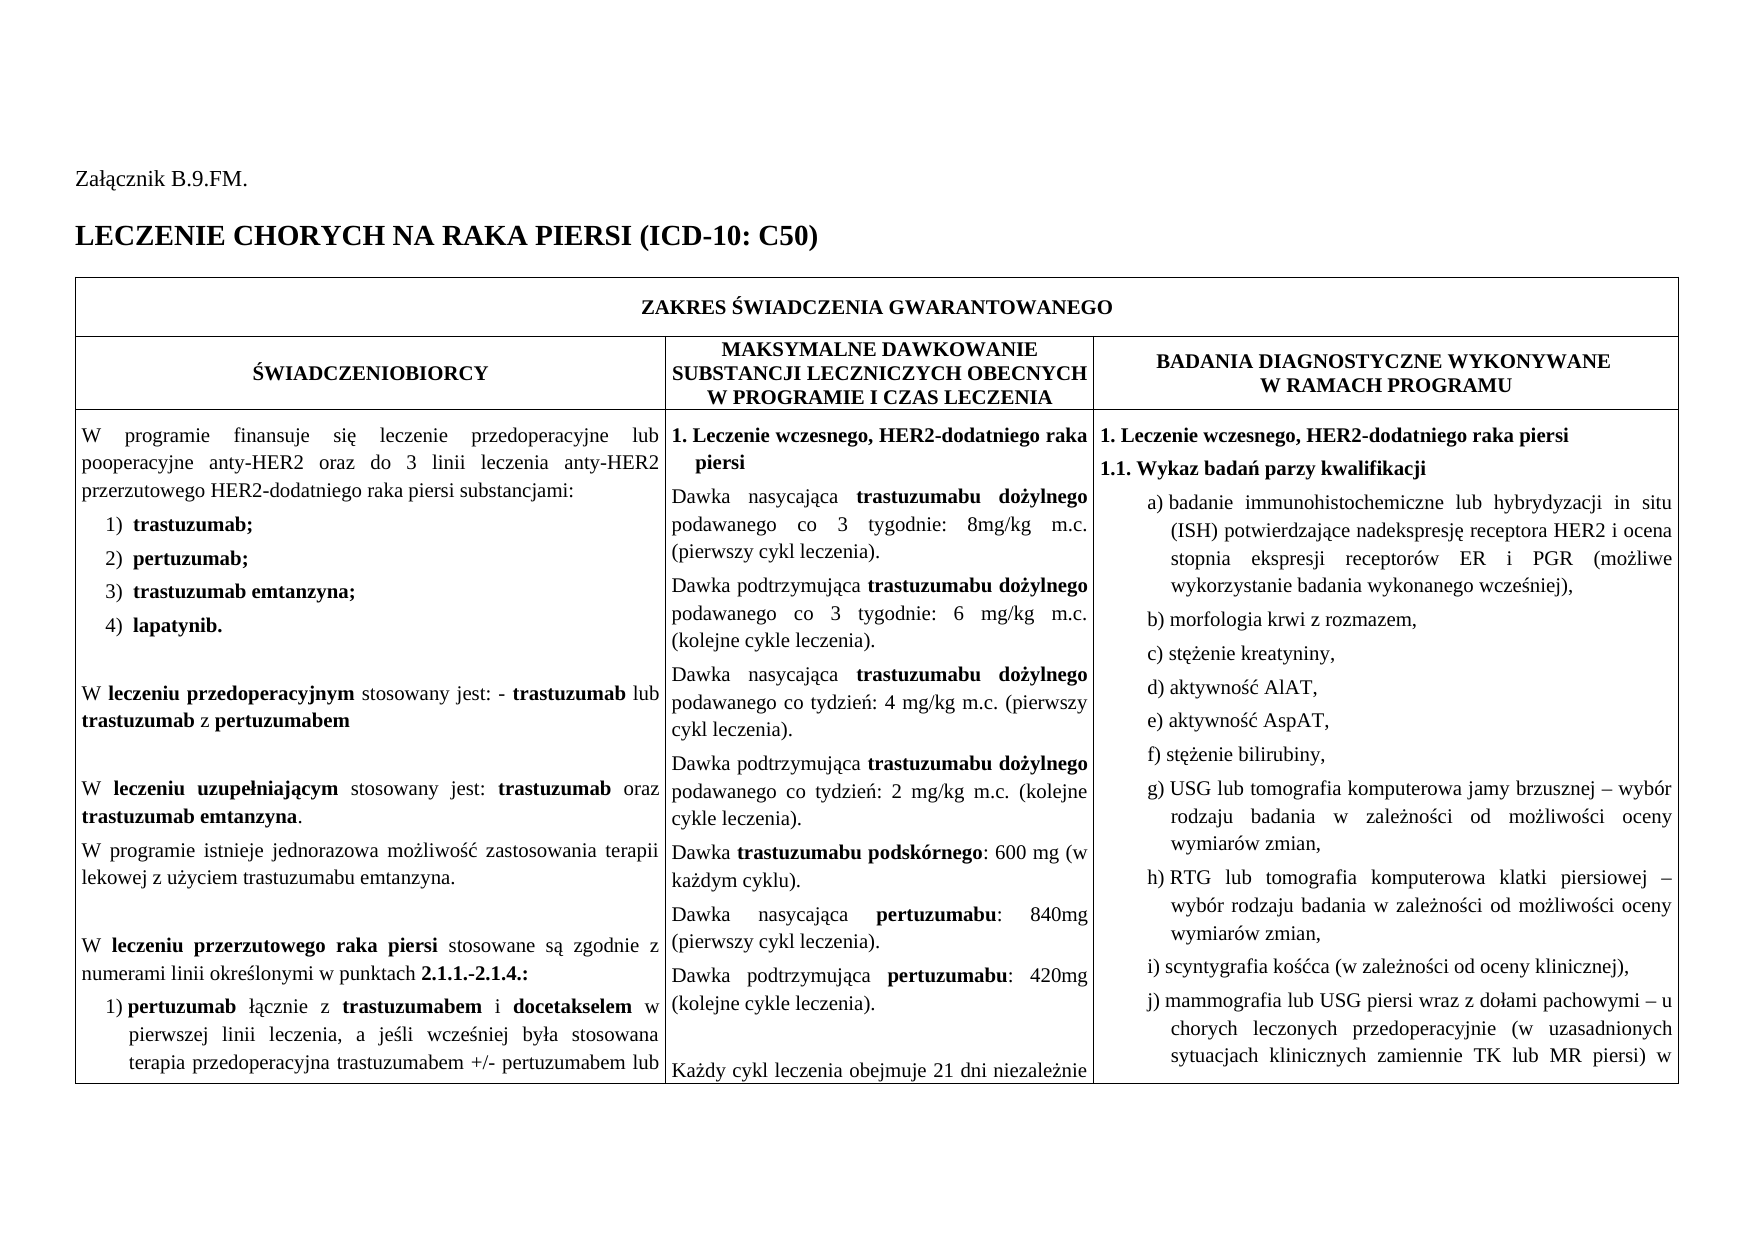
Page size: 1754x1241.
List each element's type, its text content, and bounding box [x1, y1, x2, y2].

text Załącznik B.9.FM. [75, 165, 1679, 192]
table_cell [1094, 410, 1678, 1082]
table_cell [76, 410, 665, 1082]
text LECZENIE CHORYCH NA RAKA PIERSI (ICD-10: C50) [75, 218, 1679, 252]
table_cell MAKSYMALNE DAWKOWANIE SUBSTANCJI LECZNICZYCH OBECNYCH W PROGRAMIE I CZAS LECZENIA [666, 337, 1093, 409]
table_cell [666, 410, 1093, 1082]
table_cell BADANIA DIAGNOSTYCZNE WYKONYWANE W RAMACH PROGRAMU [1094, 337, 1678, 409]
table_cell ŚWIADCZENIOBIORCY [76, 337, 665, 409]
table_header ZAKRES ŚWIADCZENIA GWARANTOWANEGO [76, 278, 1678, 336]
